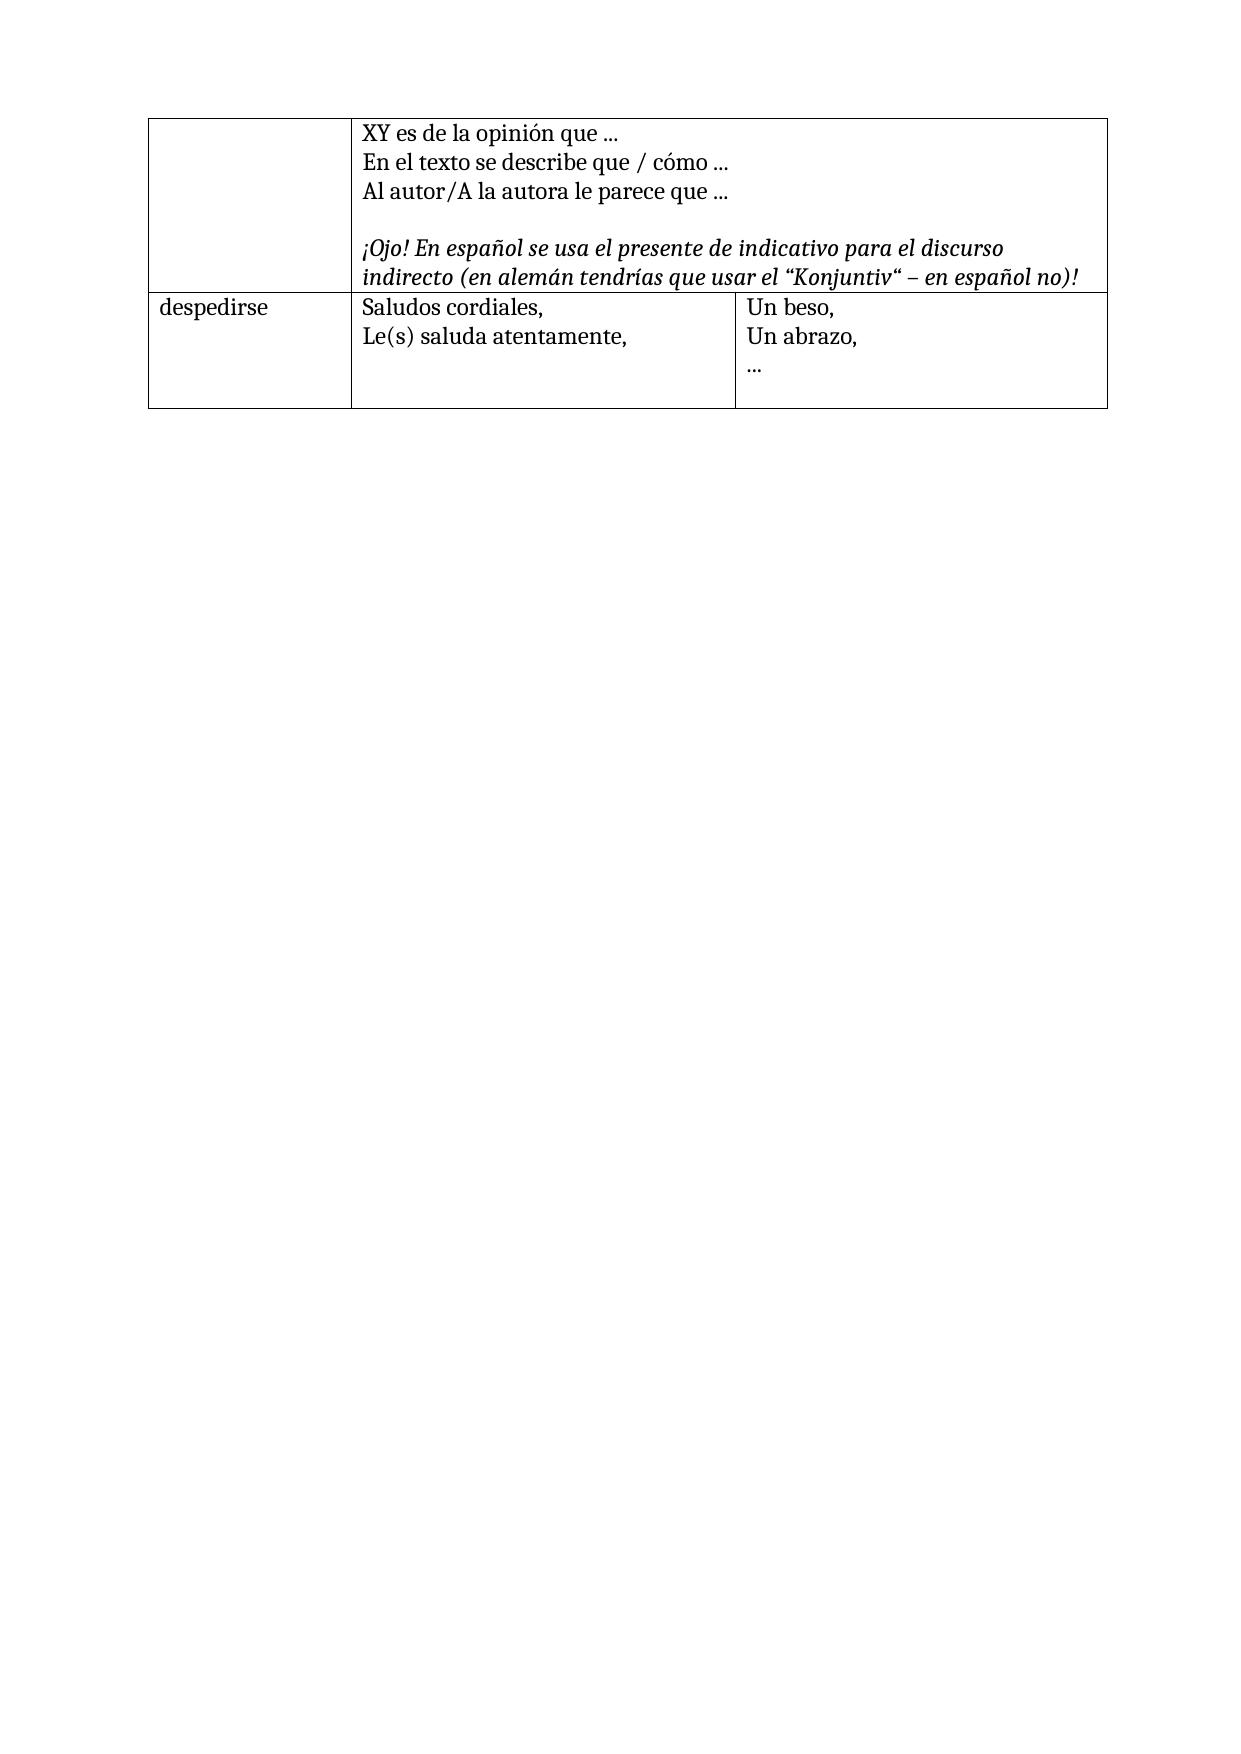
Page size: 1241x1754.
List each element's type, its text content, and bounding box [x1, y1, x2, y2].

table_cell despedirse [149, 293, 351, 408]
table_cell Saludos cordiales, Le(s) saluda atentamente, [352, 293, 735, 408]
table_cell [149, 119, 351, 292]
table_cell Un beso, Un abrazo, ... [736, 293, 1107, 408]
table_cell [352, 119, 1107, 292]
